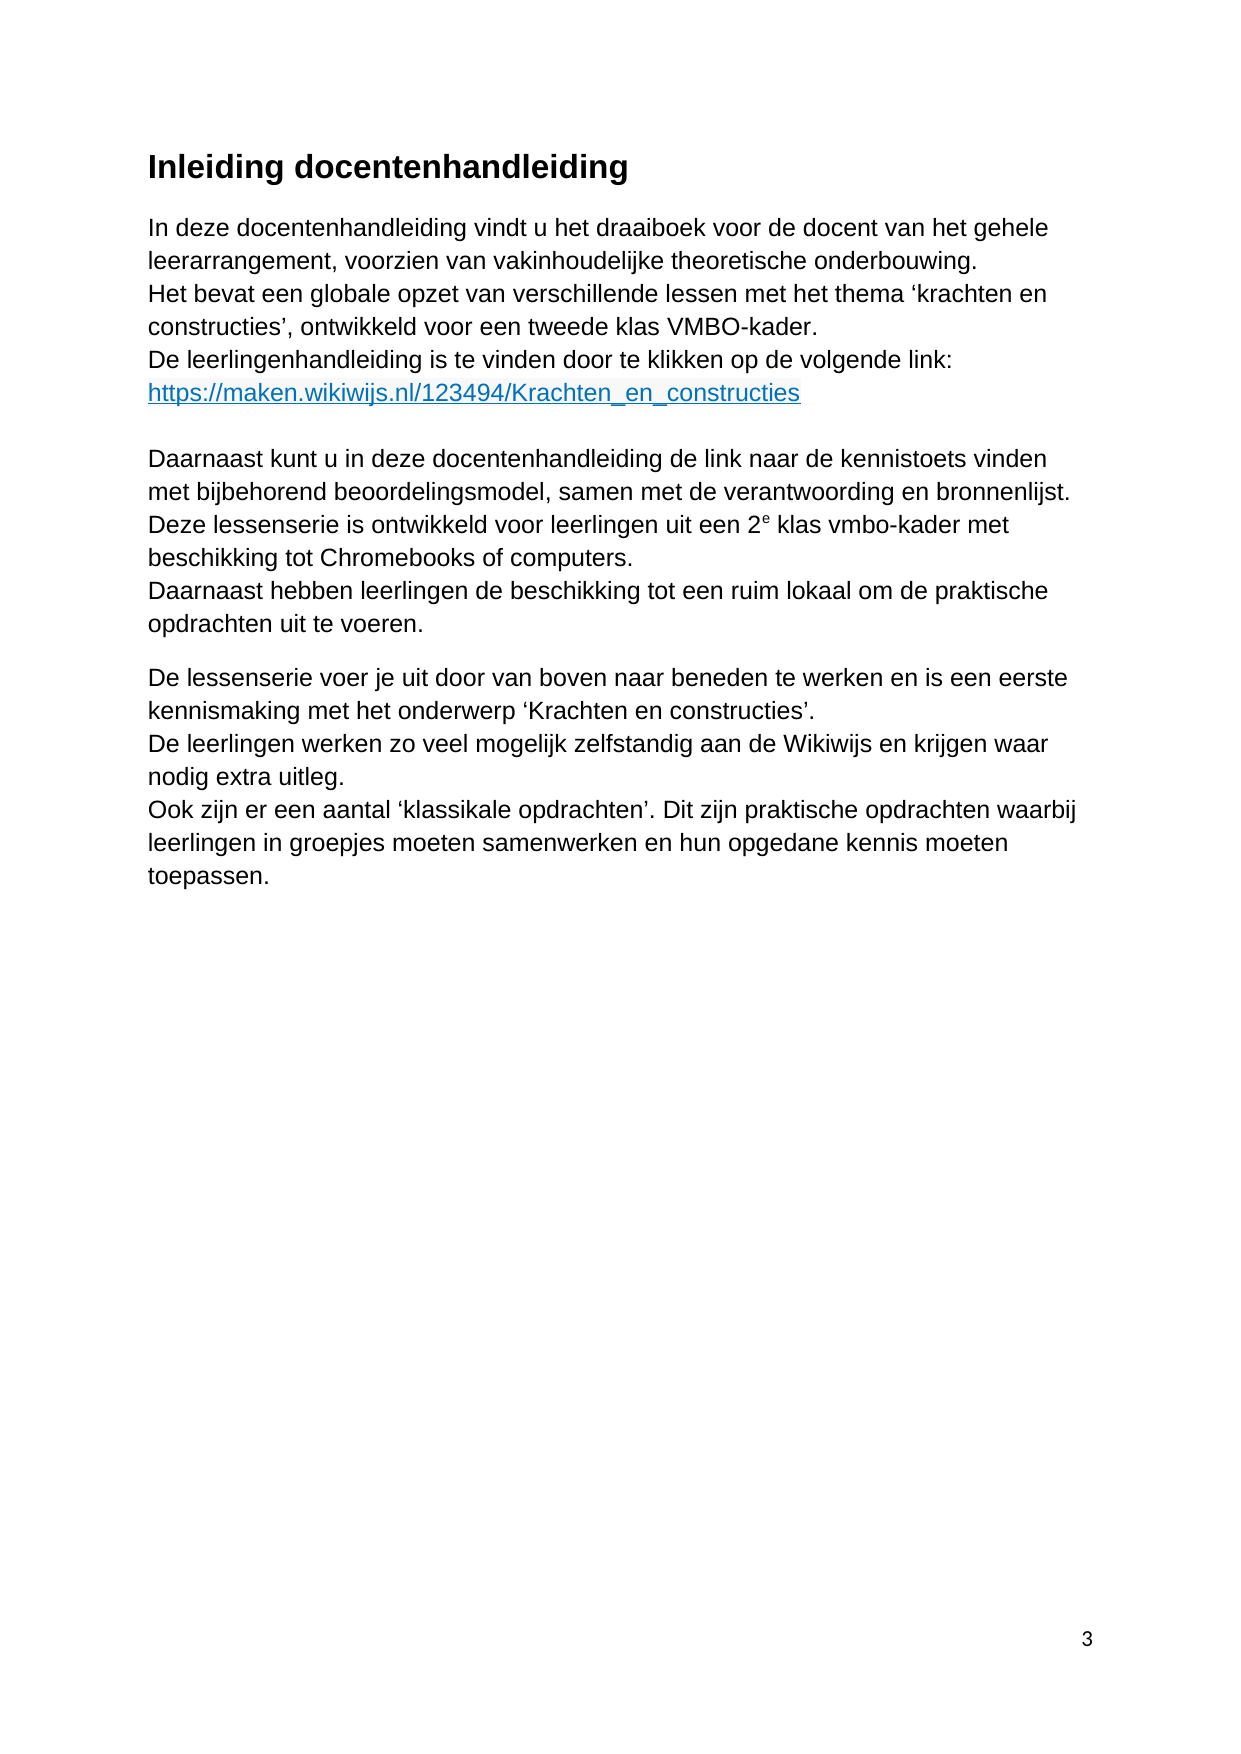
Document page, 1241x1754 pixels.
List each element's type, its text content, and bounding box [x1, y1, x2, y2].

text In deze docentenhandleiding vindt u het draaiboek voor de docent van het gehele leerarrangement, voorzien van vakinhoudelijke theoretische onderbouwing. Het bevat een globale opzet van verschillende lessen met het thema ‘krachten en constructies’, ontwikkeld voor een tweede klas VMBO-kader. De leerlingenhandleiding is te vinden door te klikken op de volgende link: https://maken.wikiwijs.nl/123494/Krachten_en_constructies Daarnaast kunt u in deze docentenhandleiding de link naar de kennistoets vinden met bijbehorend beoordelingsmodel, samen met de verantwoording en bronnenlijst. Deze lessenserie is ontwikkeld voor leerlingen uit een 2e klas vmbo-kader met beschikking tot Chromebooks of computers. Daarnaast hebben leerlingen de beschikking tot een ruim lokaal om de praktische opdrachten uit te voeren. [148, 213, 1093, 638]
text De lessenserie voer je uit door van boven naar beneden te werken en is een eerste kennismaking met het onderwerp ‘Krachten en constructies’. De leerlingen werken zo veel mogelijk zelfstandig aan de Wikiwijs en krijgen waar nodig extra uitleg. Ook zijn er een aantal ‘klassikale opdrachten’. Dit zijn praktische opdrachten waarbij leerlingen in groepjes moeten samenwerken en hun opgedane kennis moeten toepassen. [148, 663, 1093, 889]
text Inleiding docentenhandleiding [148, 148, 1093, 186]
